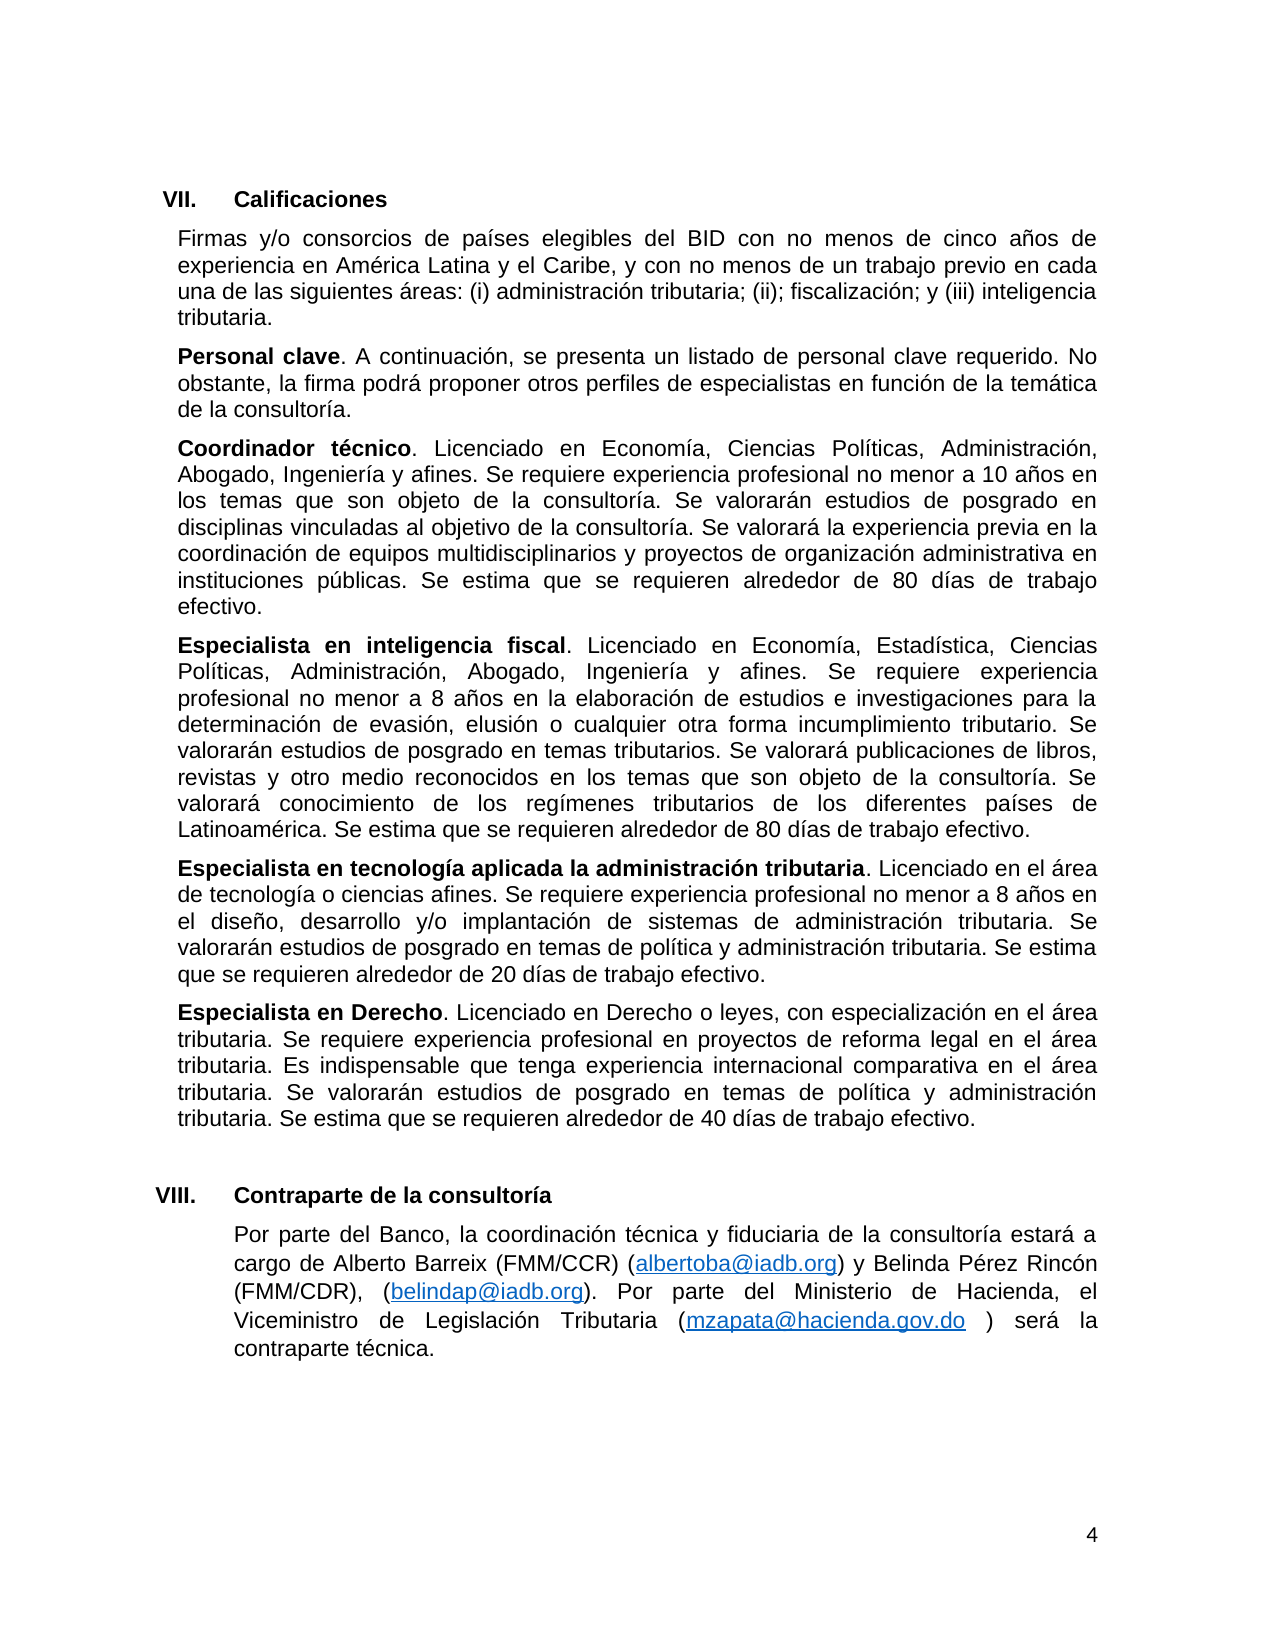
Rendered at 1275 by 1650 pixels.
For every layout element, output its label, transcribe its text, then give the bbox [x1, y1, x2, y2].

text Por parte del Banco, la coordinación técnica y fiduciaria de la consultoría estará a cargo de Alberto Barreix (FMM/CCR) (albertoba@iadb.org) y Belinda Pérez Rincón (FMM/CDR), (belindap@iadb.org). Por parte del Ministerio de Hacienda, el Viceministro de Legislación Tributaria (mzapata@hacienda.gov.do ) será la contraparte técnica. [233, 1221, 1098, 1361]
list Especialista en Derecho. Licenciado en Derecho o leyes, con especialización en el área tributaria. Se requiere experiencia profesional en proyectos de reforma legal en el área tributaria. Es indispensable que tenga experiencia internacional comparativa en el área tributaria. Se valorarán estudios de posgrado en temas de política y administración tributaria. Se estima que se requieren alrededor de 40 días de trabajo efectivo. [177, 999, 1098, 1131]
list Especialista en tecnología aplicada la administración tributaria. Licenciado en el área de tecnología o ciencias afines. Se requiere experiencia profesional no menor a 8 años en el diseño, desarrollo y/o implantación de sistemas de administración tributaria. Se valorarán estudios de posgrado en temas de política y administración tributaria. Se estima que se requieren alrededor de 20 días de trabajo efectivo. [177, 855, 1098, 987]
list Coordinador técnico. Licenciado en Economía, Ciencias Políticas, Administración, Abogado, Ingeniería y afines. Se requiere experiencia profesional no menor a 10 años en los temas que son objeto de la consultoría. Se valorarán estudios de posgrado en disciplinas vinculadas al objetivo de la consultoría. Se valorará la experiencia previa en la coordinación de equipos multidisciplinarios y proyectos de organización administrativa en instituciones públicas. Se estima que se requieren alrededor de 80 días de trabajo efectivo. [177, 435, 1098, 619]
list Calificaciones [197, 186, 1098, 213]
list Firmas y/o consorcios de países elegibles del BID con no menos de cinco años de experiencia en América Latina y el Caribe, y con no menos de un trabajo previo en cada una de las siguientes áreas: (i) administración tributaria; (ii); fiscalización; y (iii) inteligencia tributaria. [177, 225, 1098, 331]
list Personal clave. A continuación, se presenta un listado de personal clave requerido. No obstante, la firma podrá proponer otros perfiles de especialistas en función de la temática de la consultoría. [177, 343, 1098, 422]
list Especialista en inteligencia fiscal. Licenciado en Economía, Estadística, Ciencias Políticas, Administración, Abogado, Ingeniería y afines. Se requiere experiencia profesional no menor a 8 años en la elaboración de estudios e investigaciones para la determinación de evasión, elusión o cualquier otra forma incumplimiento tributario. Se valorarán estudios de posgrado en temas tributarios. Se valorará publicaciones de libros, revistas y otro medio reconocidos en los temas que son objeto de la consultoría. Se valorará conocimiento de los regímenes tributarios de los diferentes países de Latinoamérica. Se estima que se requieren alrededor de 80 días de trabajo efectivo. [177, 632, 1098, 843]
list Contraparte de la consultoría [196, 1182, 1098, 1209]
